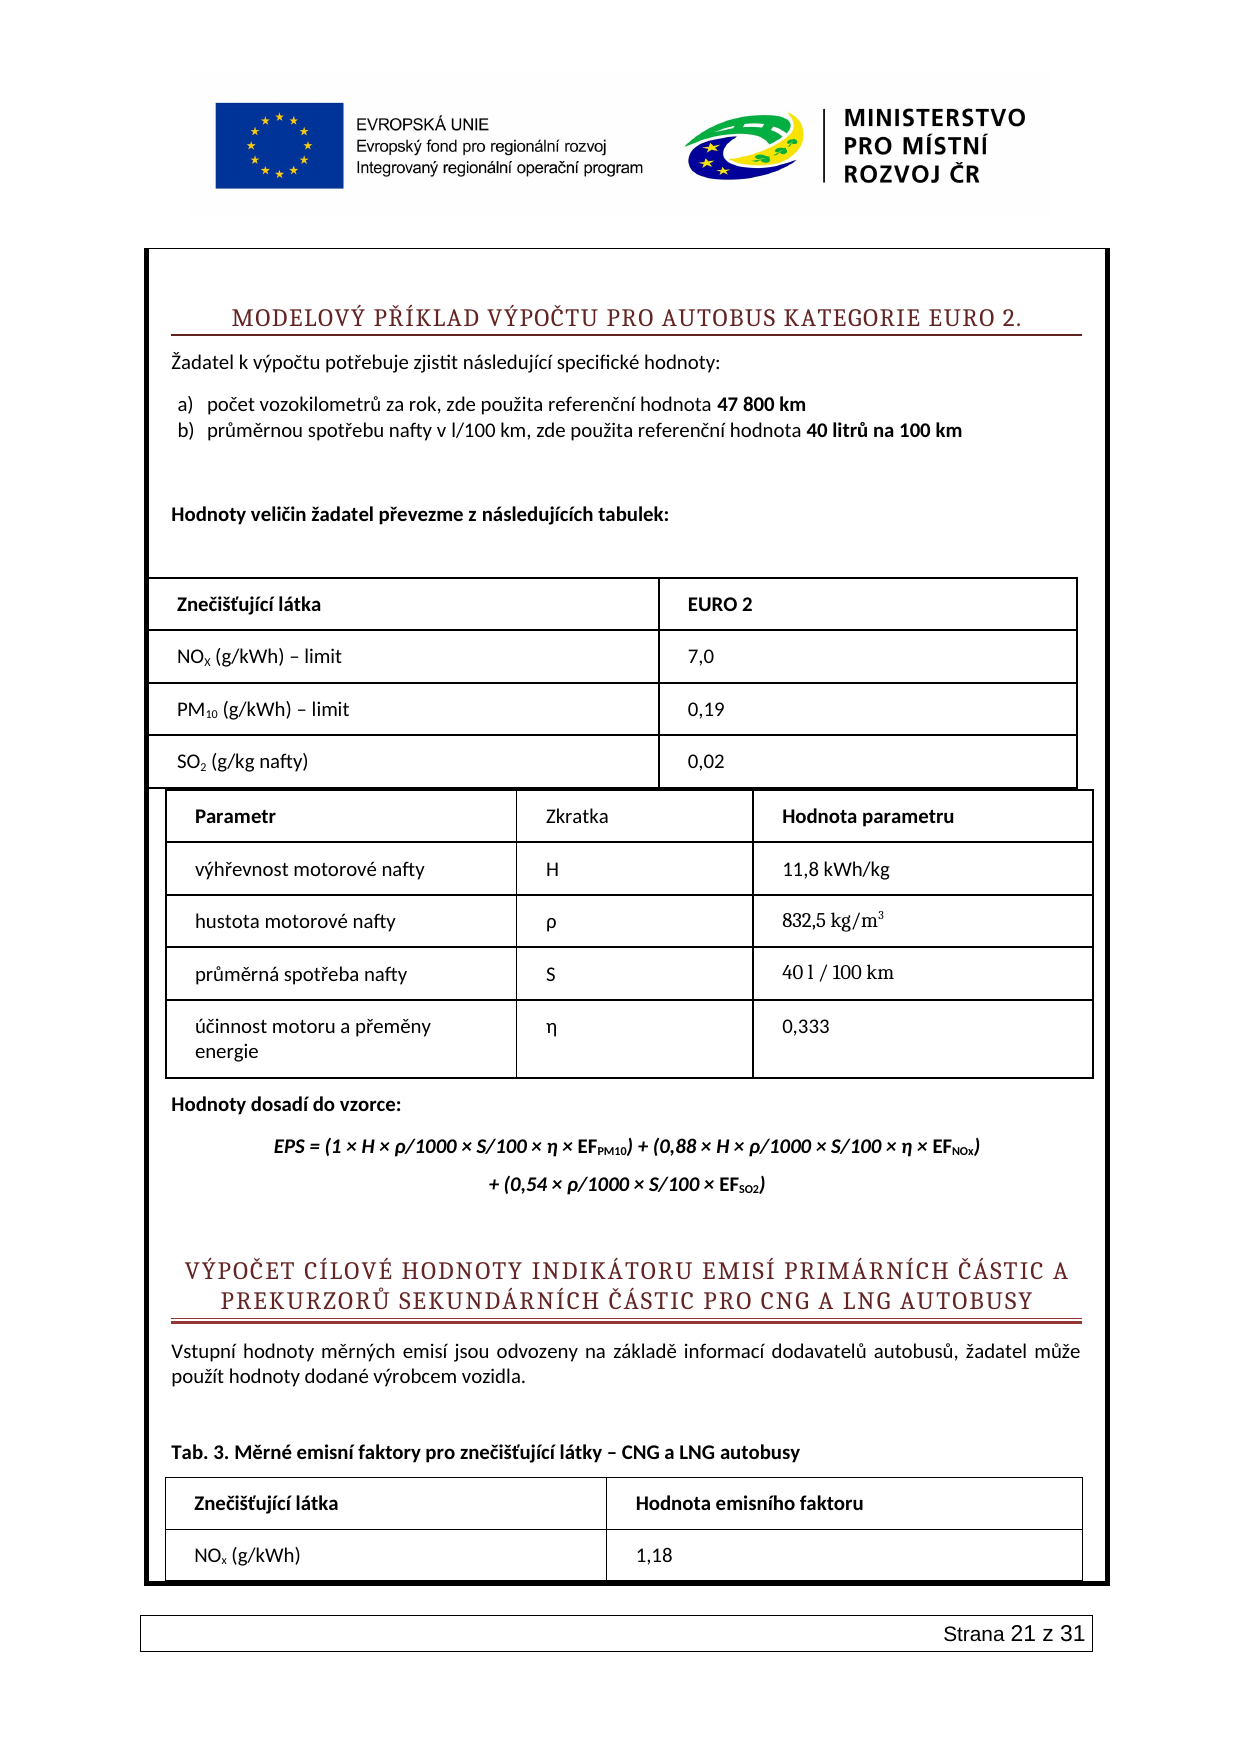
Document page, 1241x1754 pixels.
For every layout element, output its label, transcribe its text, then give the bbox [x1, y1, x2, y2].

picture [187, 73, 1053, 217]
